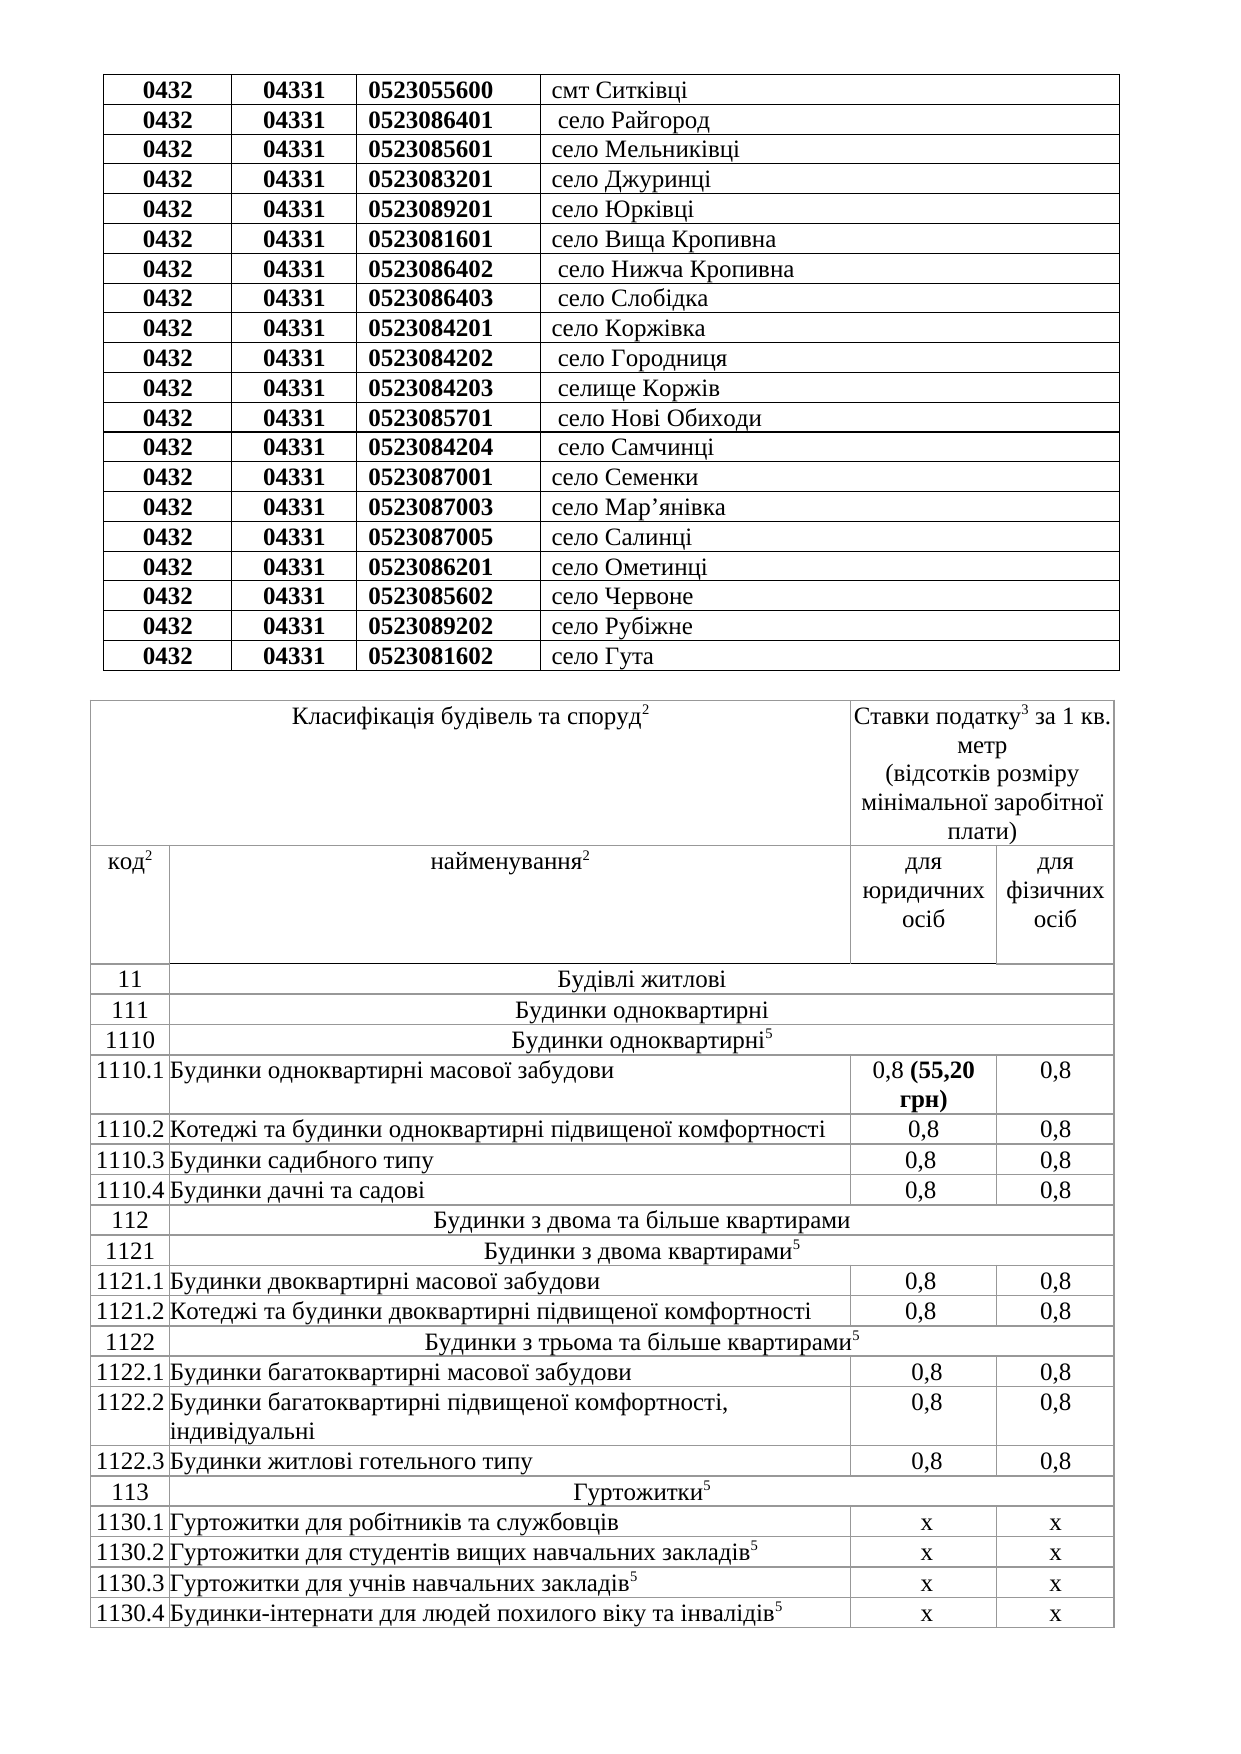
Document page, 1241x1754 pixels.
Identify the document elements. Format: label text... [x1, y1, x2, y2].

table_cell х [851, 1537, 996, 1566]
table_cell 0432 [104, 522, 231, 551]
table_cell 0523084203 [357, 373, 540, 402]
table_cell 0432 [104, 164, 231, 193]
table_cell 0523087005 [357, 522, 540, 551]
table_cell 1130.4 [91, 1598, 169, 1627]
table_cell 0432 [104, 135, 231, 163]
table_cell 04331 [232, 343, 356, 372]
table_cell Будинки з двома квартирами5 [170, 1236, 1113, 1264]
table_cell 0432 [104, 343, 231, 372]
table_cell Будинки житлові готельного типу [170, 1446, 850, 1475]
table_cell 0432 [104, 194, 231, 223]
table_cell 1122.2 [91, 1387, 169, 1445]
table_cell 0523089201 [357, 194, 540, 223]
table_cell х [997, 1507, 1113, 1536]
table_cell смт Ситківці [541, 75, 1119, 104]
table_cell 0523086201 [357, 552, 540, 580]
table_cell 0432 [104, 581, 231, 610]
table_cell село Рубіжне [541, 611, 1119, 640]
table_cell 0,8 [997, 1145, 1113, 1173]
table_cell Будинки одноквартирні масової забудови [170, 1056, 850, 1113]
table_cell х [997, 1537, 1113, 1566]
table_cell 0523084204 [357, 433, 540, 461]
table_cell село Ометинці [541, 552, 1119, 580]
table_cell село Юрківці [541, 194, 1119, 223]
table_cell 0523085601 [357, 135, 540, 163]
table_cell 0,8 [997, 1387, 1113, 1445]
table_cell 0,8 [851, 1175, 996, 1204]
table_cell Будинки багатоквартирні підвищеної комфортності, індивідуальні [170, 1387, 850, 1445]
table_cell 0,8 [997, 1266, 1113, 1295]
table_cell 0432 [104, 373, 231, 402]
table_cell Будинки одноквартирні [170, 995, 1113, 1023]
table_cell селище Коржів [541, 373, 1119, 402]
table_cell село Слобідка [541, 284, 1119, 312]
table_cell х [851, 1568, 996, 1596]
table_cell село Джуринці [541, 164, 1119, 193]
table_cell 0,8 [851, 1115, 996, 1143]
table_cell 04331 [232, 75, 356, 104]
table_cell Гуртожитки для учнів навчальних закладів5 [170, 1568, 850, 1596]
table_cell Будинки садибного типу [170, 1145, 850, 1173]
table_cell 1110.1 [91, 1056, 169, 1113]
table_cell 04331 [232, 403, 356, 431]
table_cell х [997, 1598, 1113, 1627]
table_cell Будинки з двома та більше квартирами [170, 1206, 1113, 1234]
table_cell Будинки багатоквартирні масової забудови [170, 1357, 850, 1386]
table_cell 11 [91, 965, 169, 993]
table_cell 1110.2 [91, 1115, 169, 1143]
table_cell найменування2 [170, 846, 850, 963]
table_cell 0,8 [851, 1357, 996, 1386]
table_cell Будинки-інтернати для людей похилого віку та інвалідів5 [170, 1598, 850, 1627]
table_cell Котеджі та будинки одноквартирні підвищеної комфортності [170, 1115, 850, 1143]
table_cell 0,8 [851, 1266, 996, 1295]
table_cell 04331 [232, 641, 356, 670]
table_cell 0523081601 [357, 224, 540, 253]
table_cell Будинки дачні та садові [170, 1175, 850, 1204]
table_cell 0,8 [851, 1387, 996, 1445]
table_cell 113 [91, 1477, 169, 1505]
table_cell 04331 [232, 135, 356, 163]
table_cell 0432 [104, 254, 231, 282]
table_cell 0,8 [997, 1056, 1113, 1113]
table_cell 0523081602 [357, 641, 540, 670]
table_cell 0432 [104, 611, 231, 640]
table_cell для фізичних осіб [997, 846, 1113, 963]
table_cell 04331 [232, 284, 356, 312]
table_cell 0523085701 [357, 403, 540, 431]
table_cell 0432 [104, 224, 231, 253]
table_cell 1122.1 [91, 1357, 169, 1386]
table_cell село Семенки [541, 462, 1119, 491]
table_cell село Нижча Кропивна [541, 254, 1119, 282]
table_cell 04331 [232, 164, 356, 193]
table_cell 0523089202 [357, 611, 540, 640]
table_cell 1122 [91, 1327, 169, 1355]
table_cell 0,8 [851, 1145, 996, 1173]
table_cell 0523083201 [357, 164, 540, 193]
table_cell Гуртожитки для робітників та службовців [170, 1507, 850, 1536]
table_cell 0432 [104, 492, 231, 521]
table_cell 04331 [232, 611, 356, 640]
table_cell село Коржівка [541, 313, 1119, 342]
table_cell код2 [91, 846, 169, 963]
table_cell 0523055600 [357, 75, 540, 104]
table_cell 04331 [232, 224, 356, 253]
table_cell село Гута [541, 641, 1119, 670]
table_cell село Червоне [541, 581, 1119, 610]
table_cell 0,8 (55,20 грн) [851, 1056, 996, 1113]
table_cell 0,8 [851, 1446, 996, 1475]
table_cell село Вища Кропивна [541, 224, 1119, 253]
table_cell село Салинці [541, 522, 1119, 551]
table_cell Котеджі та будинки двоквартирні підвищеної комфортності [170, 1296, 850, 1325]
table_cell х [851, 1507, 996, 1536]
table_cell 0523084202 [357, 343, 540, 372]
table_cell 0,8 [997, 1357, 1113, 1386]
table_cell 0,8 [851, 1296, 996, 1325]
table_cell 04331 [232, 581, 356, 610]
table_cell 0432 [104, 284, 231, 312]
table_cell село Мельниківці [541, 135, 1119, 163]
table_cell 0,8 [997, 1175, 1113, 1204]
table_cell Будівлі житлові [170, 964, 1113, 993]
table_cell 1110 [91, 1025, 169, 1054]
table_cell 0523086401 [357, 105, 540, 133]
table_cell для юридичних осіб [851, 846, 996, 933]
table_cell 0432 [104, 552, 231, 580]
table_cell село Городниця [541, 343, 1119, 372]
table_cell 0523084201 [357, 313, 540, 342]
table_cell 1130.1 [91, 1507, 169, 1536]
table_cell Гуртожитки для студентів вищих навчальних закладів5 [170, 1537, 850, 1566]
table_cell 0432 [104, 75, 231, 104]
table_cell Гуртожитки5 [170, 1477, 1113, 1505]
table_cell 04331 [232, 522, 356, 551]
table_cell 0432 [104, 433, 231, 461]
table_cell Будинки двоквартирні масової забудови [170, 1266, 850, 1295]
table_cell 0432 [104, 641, 231, 670]
table_cell 1121.1 [91, 1266, 169, 1295]
table_cell 1130.3 [91, 1568, 169, 1596]
table_cell 1121 [91, 1236, 169, 1264]
table_cell 0,8 [997, 1296, 1113, 1325]
table_cell 0523086403 [357, 284, 540, 312]
table_cell 1121.2 [91, 1296, 169, 1325]
table_cell 0523087001 [357, 462, 540, 491]
table_cell Будинки одноквартирні5 [170, 1025, 1113, 1054]
table_cell [851, 933, 996, 963]
table_cell 04331 [232, 254, 356, 282]
table_cell 1110.4 [91, 1175, 169, 1204]
table_cell село Нові Обиходи [541, 403, 1119, 431]
table_cell 0523087003 [357, 492, 540, 521]
table_cell 111 [91, 995, 169, 1023]
table_cell 0432 [104, 105, 231, 133]
table_cell 112 [91, 1206, 169, 1234]
table_cell 1130.2 [91, 1537, 169, 1566]
table_cell село Мар’янівка [541, 492, 1119, 521]
table_header Ставки податку3 за 1 кв. метр (відсотків розміру мінімальної заробітної плати) [851, 701, 1113, 845]
table_cell 0523086402 [357, 254, 540, 282]
table_cell село Самчинці [541, 433, 1119, 461]
table_cell х [997, 1568, 1113, 1596]
table_cell 1110.3 [91, 1145, 169, 1173]
table_cell 04331 [232, 462, 356, 491]
table_cell 04331 [232, 433, 356, 461]
table_cell Будинки з трьома та більше квартирами5 [170, 1327, 1113, 1355]
table_cell 0432 [104, 403, 231, 431]
table_cell 0,8 [997, 1115, 1113, 1143]
table_cell 04331 [232, 105, 356, 133]
table_cell 0432 [104, 462, 231, 491]
table_cell х [851, 1598, 996, 1627]
table_cell 04331 [232, 373, 356, 402]
table_cell 1122.3 [91, 1446, 169, 1475]
table_cell 04331 [232, 313, 356, 342]
table_header Класифікація будівель та споруд2 [91, 701, 850, 845]
table_cell 04331 [232, 552, 356, 580]
table_cell 04331 [232, 194, 356, 223]
table_cell 0432 [104, 313, 231, 342]
table_cell 0523085602 [357, 581, 540, 610]
table_cell 04331 [232, 492, 356, 521]
table_cell село Райгород [541, 105, 1119, 133]
table_cell 0,8 [997, 1446, 1113, 1475]
